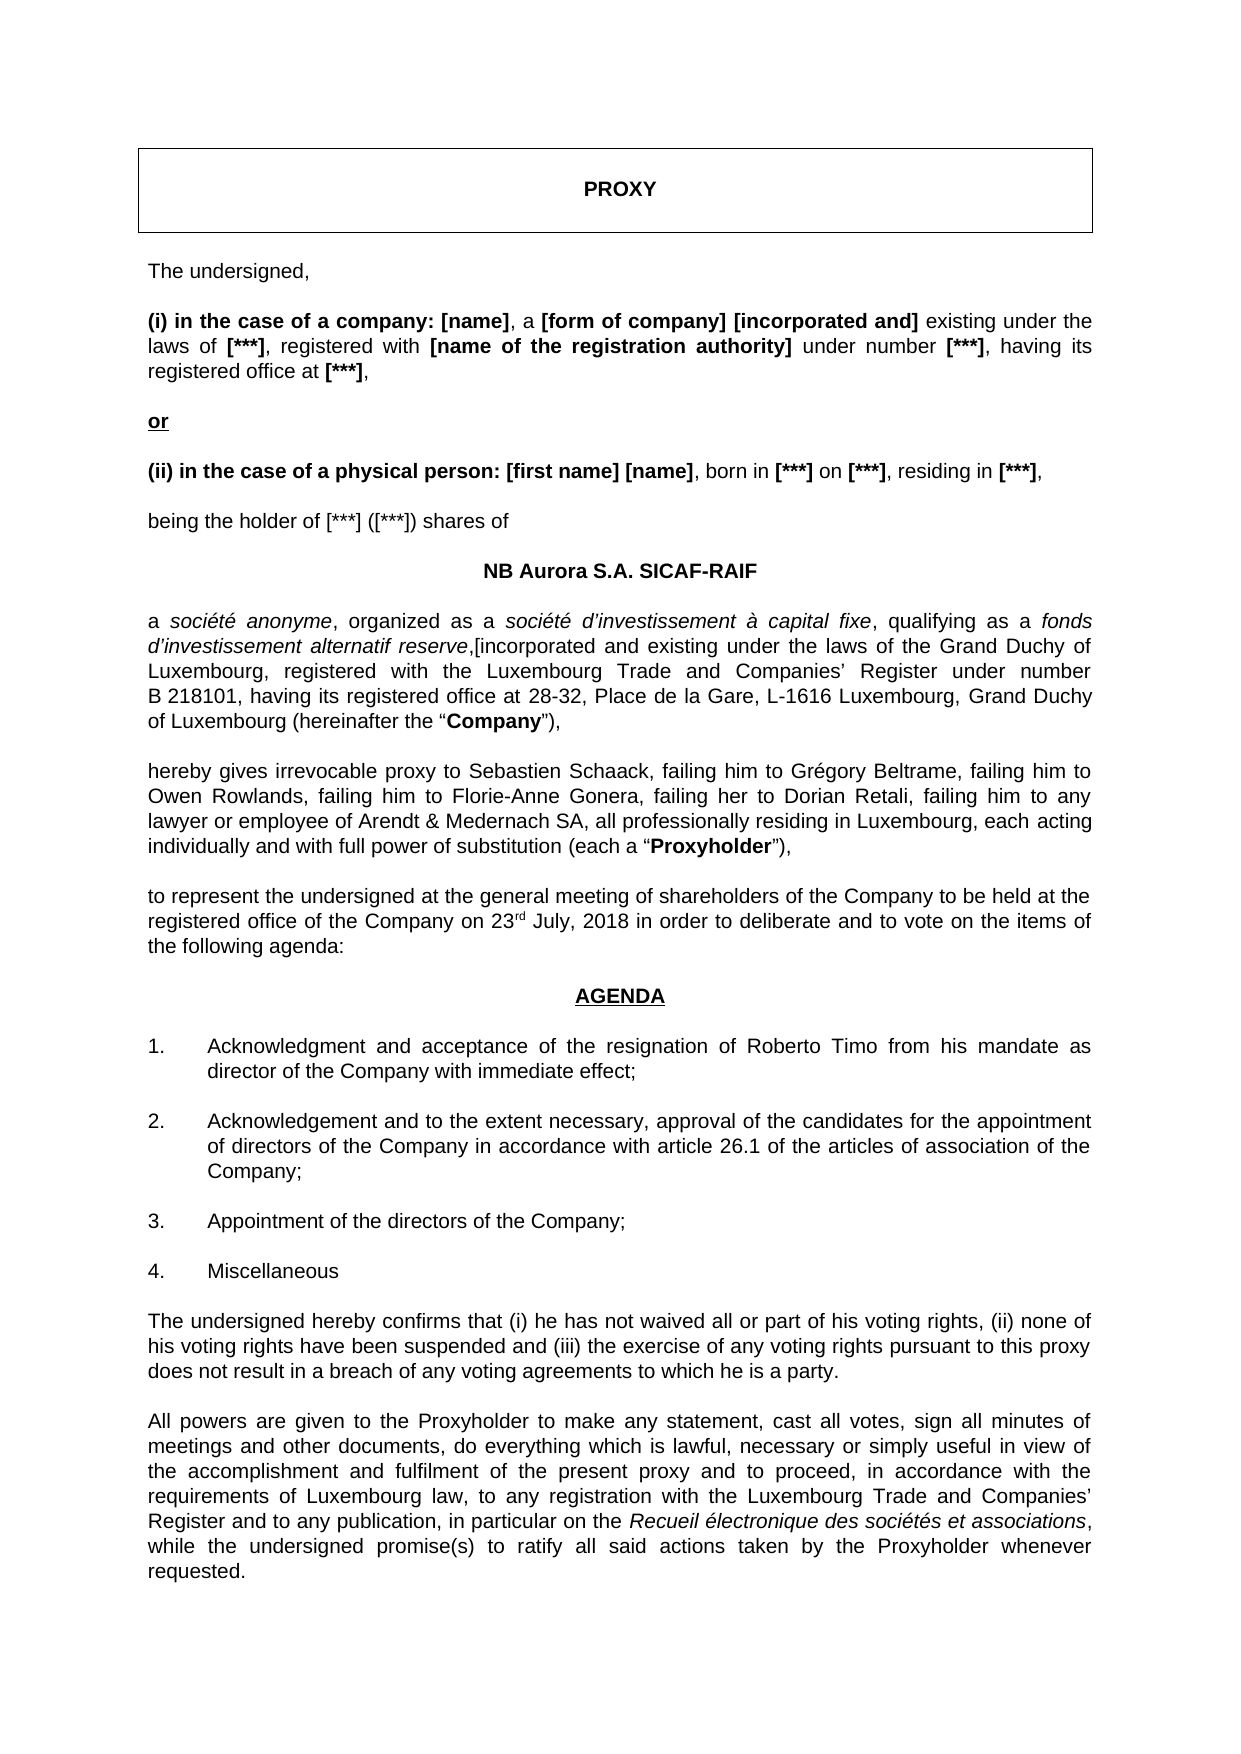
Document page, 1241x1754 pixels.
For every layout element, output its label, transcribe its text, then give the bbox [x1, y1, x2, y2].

text (i) in the case of a company: [name], a [form of company] [incorporated and] existing under the laws of [***], registered with [name of the registration authority] under number [***], having its registered office at [***], [148, 308, 1092, 383]
text a société anonyme, organized as a société d’investissement à capital fixe, qualifying as a fonds d’investissement alternatif reserve,[incorporated and existing under the laws of the Grand Duchy of Luxembourg, registered with the Luxembourg Trade and Companies’ Register under number B 218101, having its registered office at 28-32, Place de la Gare, L-1616 Luxembourg, Grand Duchy of Luxembourg (hereinafter the “Company”), [148, 608, 1092, 733]
list Miscellaneous [148, 1258, 1092, 1283]
text or [148, 408, 1092, 433]
text being the holder of [***] ([***]) shares of [148, 508, 1092, 533]
list Acknowledgment and acceptance of the resignation of Roberto Timo from his mandate as director of the Company with immediate effect; [148, 1033, 1092, 1083]
list Acknowledgement and to the extent necessary, approval of the candidates for the appointment of directors of the Company in accordance with article 26.1 of the articles of association of the Company; [148, 1108, 1092, 1183]
text NB Aurora S.A. SICAF-RAIF [148, 558, 1092, 583]
text The undersigned, [148, 258, 1092, 283]
text Proxy [139, 149, 1092, 232]
text All powers are given to the Proxyholder to make any statement, cast all votes, sign all minutes of meetings and other documents, do everything which is lawful, necessary or simply useful in view of the accomplishment and fulfilment of the present proxy and to proceed, in accordance with the requirements of Luxembourg law, to any registration with the Luxembourg Trade and Companies’ Register and to any publication, in particular on the Recueil électronique des sociétés et associations, while the undersigned promise(s) to ratify all said actions taken by the Proxyholder whenever requested. [148, 1408, 1092, 1583]
text hereby gives irrevocable proxy to Sebastien Schaack, failing him to Grégory Beltrame, failing him to Owen Rowlands, failing him to Florie-Anne Gonera, failing her to Dorian Retali, failing him to any lawyer or employee of Arendt & Medernach SA, all professionally residing in Luxembourg, each acting individually and with full power of substitution (each a “Proxyholder”), [148, 758, 1092, 858]
text The undersigned hereby confirms that (i) he has not waived all or part of his voting rights, (ii) none of his voting rights have been suspended and (iii) the exercise of any voting rights pursuant to this proxy does not result in a breach of any voting agreements to which he is a party. [148, 1308, 1092, 1383]
text Agenda [148, 983, 1092, 1008]
text (ii) in the case of a physical person: [first name] [name], born in [***] on [***], residing in [***], [148, 458, 1092, 483]
list Appointment of the directors of the Company; [148, 1208, 1092, 1233]
text to represent the undersigned at the general meeting of shareholders of the Company to be held at the registered office of the Company on 23rd July, 2018 in order to deliberate and to vote on the items of the following agenda: [148, 883, 1092, 958]
